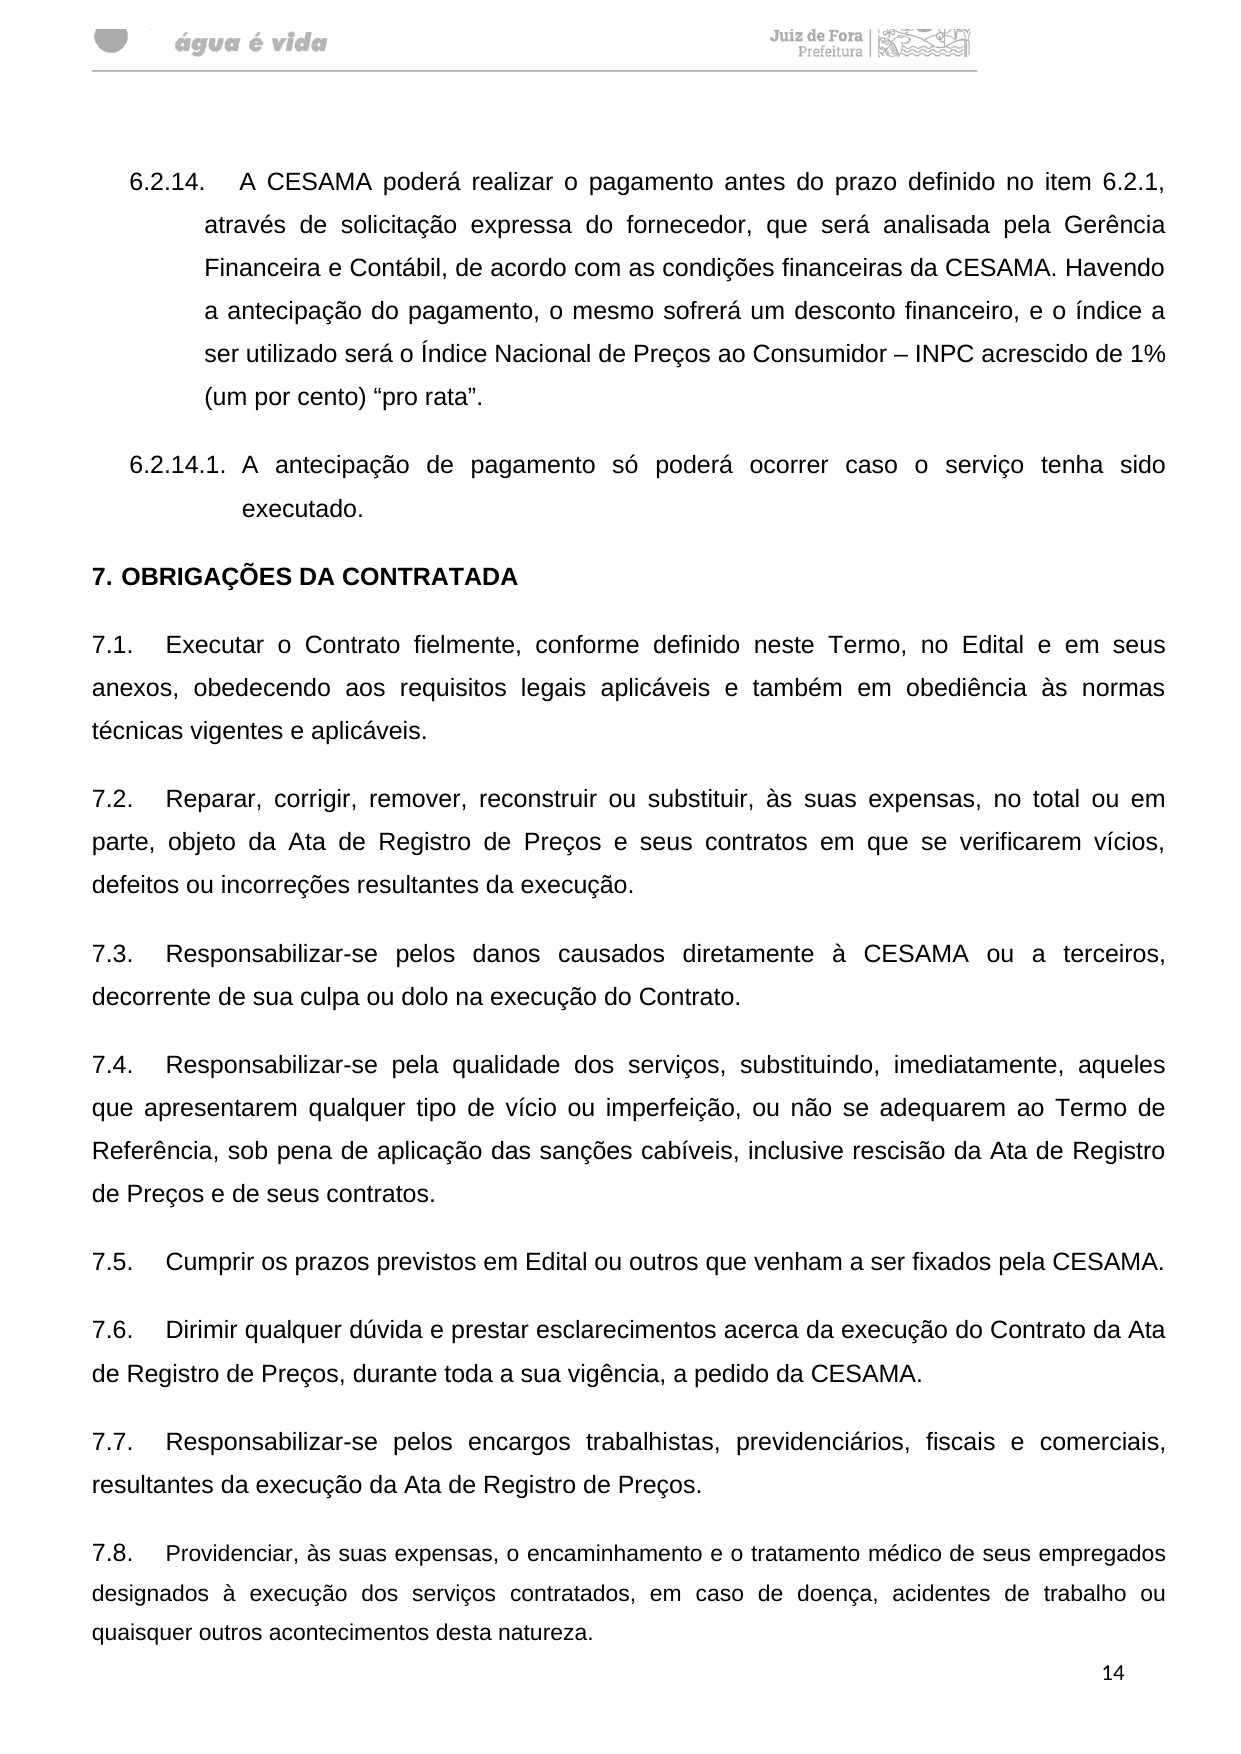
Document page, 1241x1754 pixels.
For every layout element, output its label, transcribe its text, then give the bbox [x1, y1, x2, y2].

list Providenciar, às suas expensas, o encaminhamento e o tratamento médico de seus empregados designados à execução dos serviços contratados, em caso de doença, acidentes de trabalho ou quaisquer outros acontecimentos desta natureza. [92, 1538, 1167, 1646]
list A antecipação de pagamento só poderá ocorrer caso o serviço tenha sido executado. [129, 450, 1167, 522]
list OBRIGAÇÕES DA CONTRATADA [92, 562, 1167, 590]
list Dirimir qualquer dúvida e prestar esclarecimentos acerca da execução do Contrato da Ata de Registro de Preços, durante toda a sua vigência, a pedido da CESAMA. [92, 1315, 1167, 1387]
list Responsabilizar-se pelos danos causados diretamente à CESAMA ou a terceiros, decorrente de sua culpa ou dolo na execução do Contrato. [92, 938, 1167, 1010]
picture [91, 29, 978, 72]
list Reparar, corrigir, remover, reconstruir ou substituir, às suas expensas, no total ou em parte, objeto da Ata de Registro de Preços e seus contratos em que se verificarem vícios, defeitos ou incorreções resultantes da execução. [92, 784, 1167, 899]
list Executar o Contrato fielmente, conforme definido neste Termo, no Edital e em seus anexos, obedecendo aos requisitos legais aplicáveis e também em obediência às normas técnicas vigentes e aplicáveis. [92, 630, 1167, 745]
list Cumprir os prazos previstos em Edital ou outros que venham a ser fixados pela CESAMA. [92, 1247, 1167, 1276]
list Responsabilizar-se pelos encargos trabalhistas, previdenciários, fiscais e comerciais, resultantes da execução da Ata de Registro de Preços. [92, 1427, 1167, 1498]
list A CESAMA poderá realizar o pagamento antes do prazo definido no item 6.2.1, através de solicitação expressa do fornecedor, que será analisada pela Gerência Financeira e Contábil, de acordo com as condições financeiras da CESAMA. Havendo a antecipação do pagamento, o mesmo sofrerá um desconto financeiro, e o índice a ser utilizado será o Índice Nacional de Preços ao Consumidor – INPC acrescido de 1% (um por cento) “pro rata”. [129, 167, 1167, 411]
list Responsabilizar-se pela qualidade dos serviços, substituindo, imediatamente, aqueles que apresentarem qualquer tipo de vício ou imperfeição, ou não se adequarem ao Termo de Referência, sob pena de aplicação das sanções cabíveis, inclusive rescisão da Ata de Registro de Preços e de seus contratos. [92, 1050, 1167, 1208]
